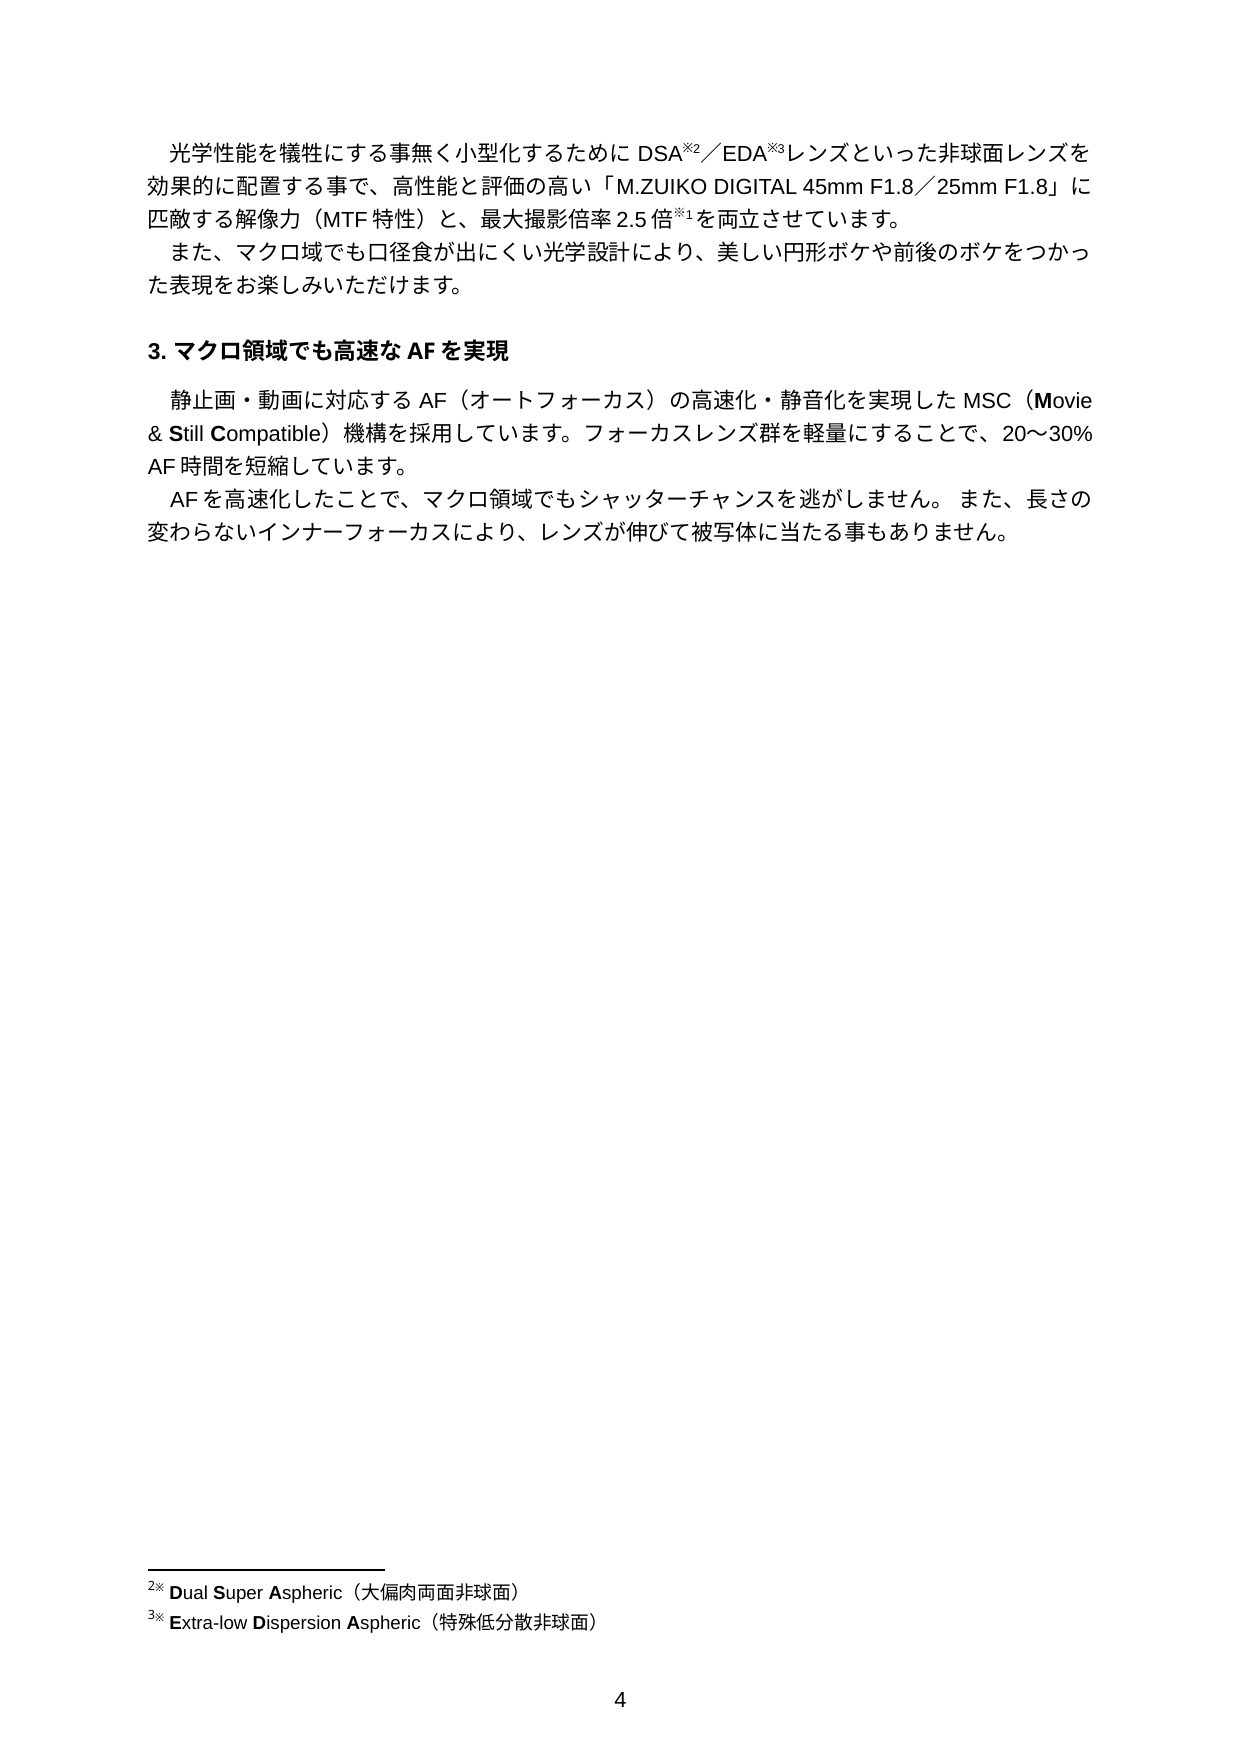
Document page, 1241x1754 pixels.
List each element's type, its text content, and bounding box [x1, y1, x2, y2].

text また、マクロ域でも口径食が出にくい光学設計により、美しい円形ボケや前後のボケをつかった表現をお楽しみいただけます。 [148, 234, 1092, 300]
text 3. マクロ領域でも高速なAFを実現 [148, 317, 1092, 383]
text 光学性能を犠牲にする事無く小型化するためにDSA※／EDA※レンズといった非球面レンズを効果的に配置する事で、高性能と評価の高い「M.ZUIKO DIGITAL 45mm F1.8／25mm F1.8」に匹敵する解像力（MTF特性）と、最大撮影倍率2.5倍※1を両立させています。 [148, 136, 1092, 234]
text 静止画・動画に対応するAF（オートフォーカス）の高速化・静音化を実現したMSC（Movie & Still Compatible）機構を採用しています。フォーカスレンズ群を軽量にすることで、20～30% AF時間を短縮しています。 [148, 383, 1092, 481]
text AFを高速化したことで、マクロ領域でもシャッターチャンスを逃がしません。 また、長さの変わらないインナーフォーカスにより、レンズが伸びて被写体に当たる事もありません。 [148, 481, 1092, 547]
